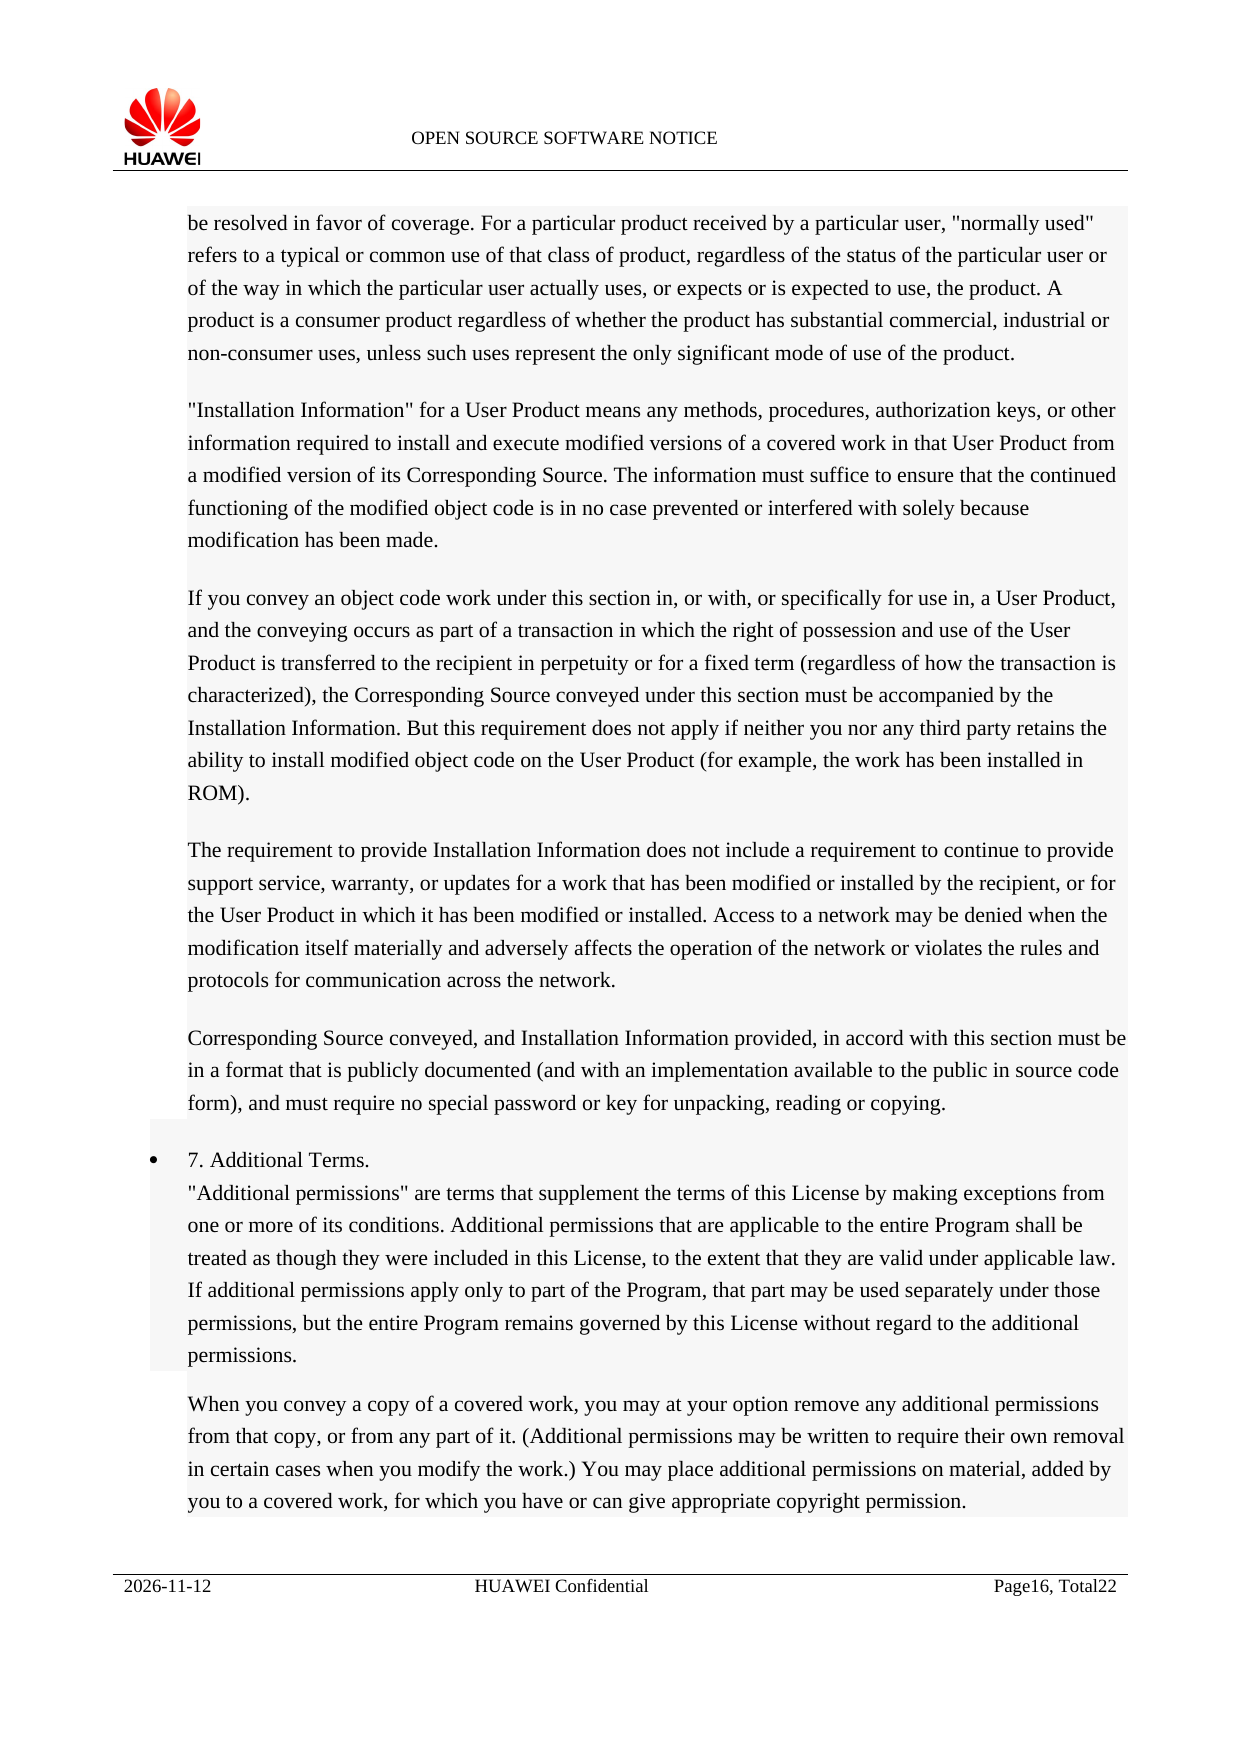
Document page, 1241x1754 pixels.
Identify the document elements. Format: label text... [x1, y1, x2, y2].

list 7. Additional Terms. "Additional permissions" are terms that supplement the terms of this License by making exceptions from one or more of its conditions. Additional permissions that are applicable to the entire Program shall be treated as though they were included in this License, to the extent that they are valid under applicable law. If additional permissions apply only to part of the Program, that part may be used separately under those permissions, but the entire Program remains governed by this License without regard to the additional permissions. [150, 1144, 1128, 1371]
text The requirement to provide Installation Information does not include a requirement to continue to provide support service, warranty, or updates for a work that has been modified or installed by the recipient, or for the User Product in which it has been modified or installed. Access to a network may be denied when the modification itself materially and adversely affects the operation of the network or violates the rules and protocols for communication across the network. [187, 834, 1128, 996]
picture [124, 88, 201, 165]
text If you convey an object code work under this section in, or with, or specifically for use in, a User Product, and the conveying occurs as part of a transaction in which the right of possession and use of the User Product is transferred to the recipient in perpetuity or for a fixed term (regardless of how the transaction is characterized), the Corresponding Source conveyed under this section must be accompanied by the Installation Information. But this requirement does not apply if neither you nor any third party retains the ability to install modified object code on the User Product (for example, the work has been installed in ROM). [187, 581, 1128, 809]
text When you convey a copy of a covered work, you may at your option remove any additional permissions from that copy, or from any part of it. (Additional permissions may be written to require their own removal in certain cases when you modify the work.) You may place additional permissions on material, added by you to a covered work, for which you have or can give appropriate copyright permission. [187, 1387, 1128, 1517]
text Corresponding Source conveyed, and Installation Information provided, in accord with this section must be in a format that is publicly documented (and with an implementation available to the public in source code form), and must require no special password or key for unpacking, reading or copying. [187, 1021, 1128, 1119]
text "Installation Information" for a User Product means any methods, procedures, authorization keys, or other information required to install and execute modified versions of a covered work in that User Product from a modified version of its Corresponding Source. The information must suffice to ensure that the continued functioning of the modified object code is in no case prevented or interfered with solely because modification has been made. [187, 394, 1128, 556]
